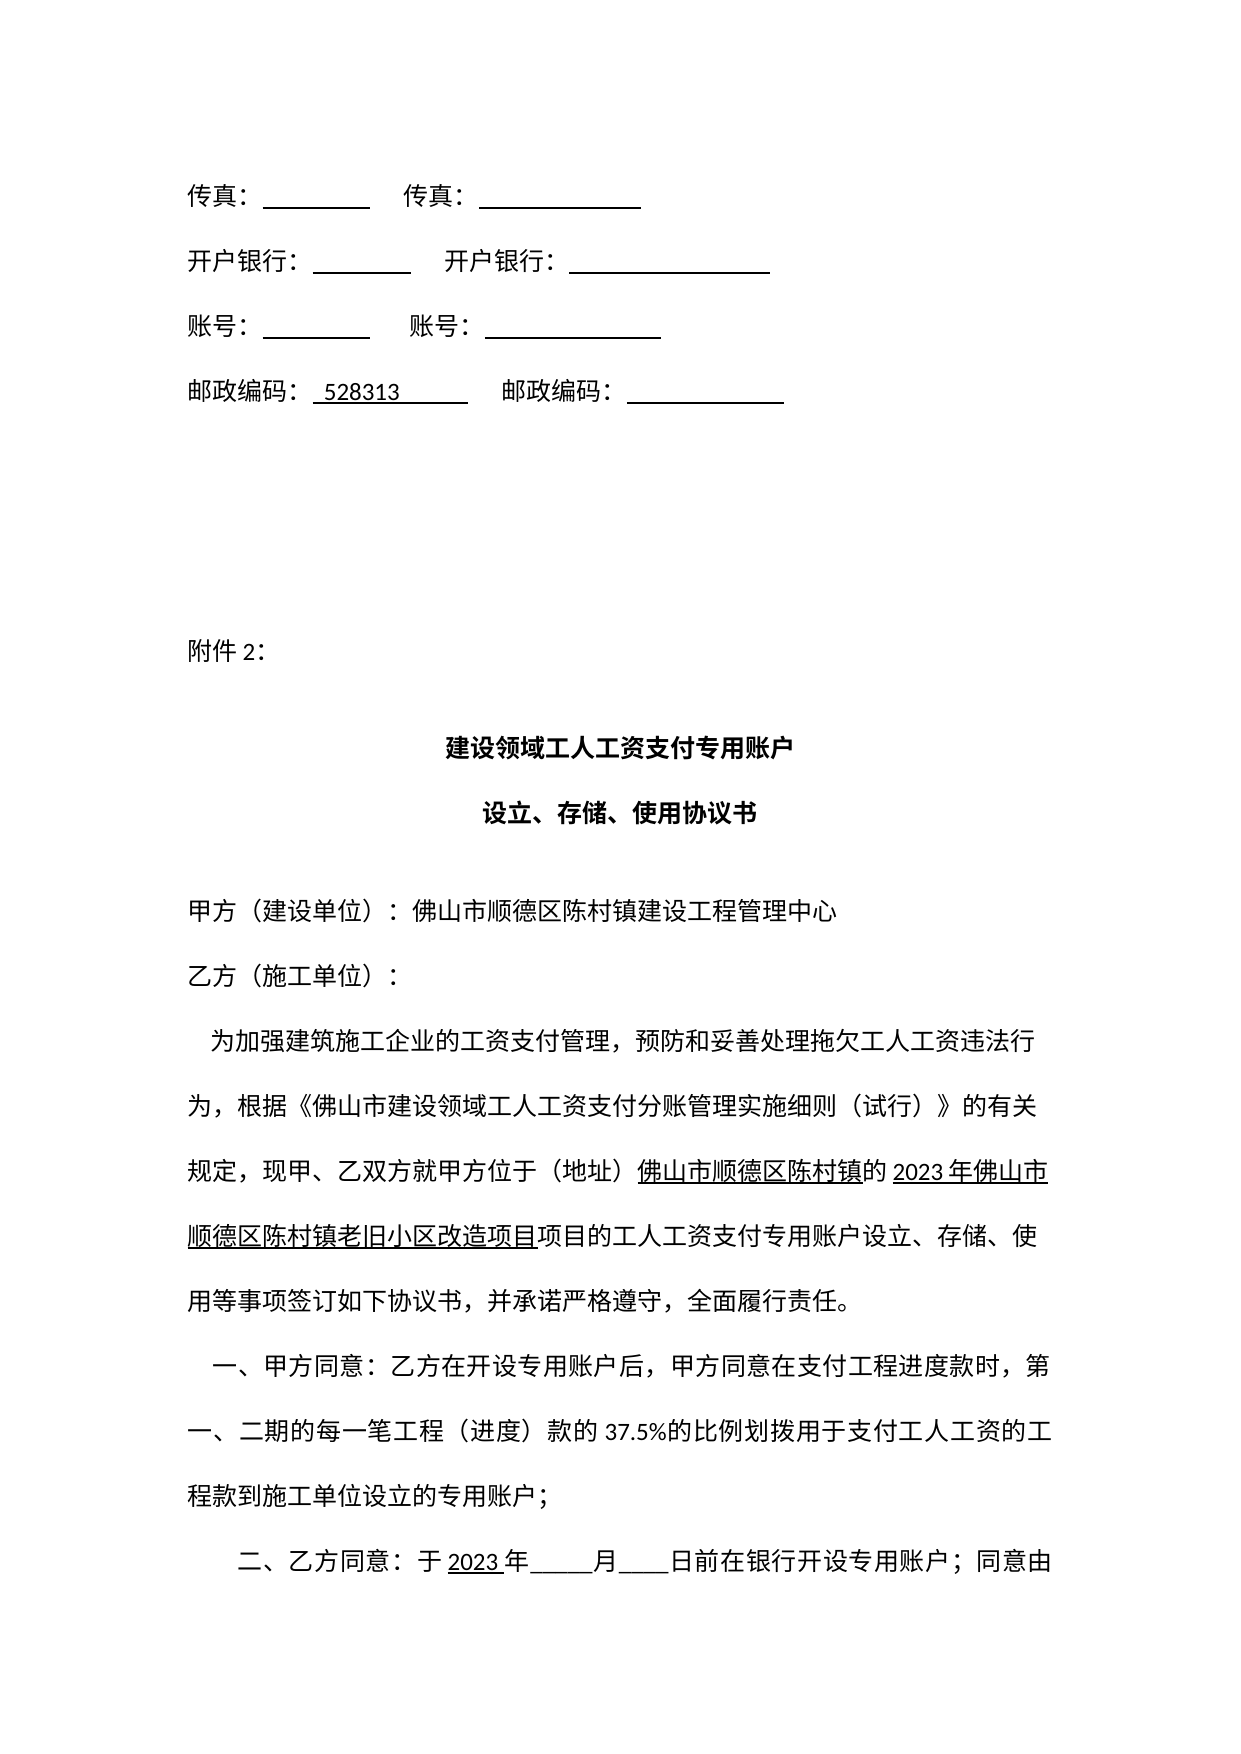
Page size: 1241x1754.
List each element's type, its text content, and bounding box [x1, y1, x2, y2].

text 传真： 传真： [187, 162, 1053, 227]
text 乙方（施工单位）： [187, 942, 1053, 1007]
text 账号： 账号： [187, 292, 1053, 357]
text 邮政编码： 528313 邮政编码： [187, 357, 1053, 422]
text 附件2： [187, 617, 1053, 682]
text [187, 1527, 1053, 1592]
text 设立、存储、使用协议书 [187, 779, 1053, 844]
text 开户银行： 开户银行： [187, 227, 1053, 292]
text 为加强建筑施工企业的工资支付管理，预防和妥善处理拖欠工人工资违法行为，根据《佛山市建设领域工人工资支付分账管理实施细则（试行）》的有关规定，现甲、乙双方就甲方位于（地址）佛山市顺德区陈村镇的2023年佛山市顺德区陈村镇老旧小区改造项目项目的工人工资支付专用账户设立、存储、使用等事项签订如下协议书，并承诺严格遵守，全面履行责任。 [187, 1007, 1053, 1332]
text 一、甲方同意：乙方在开设专用账户后，甲方同意在支付工程进度款时，第一、二期的每一笔工程（进度）款的37.5%的比例划拨用于支付工人工资的工程款到施工单位设立的专用账户； [187, 1332, 1053, 1527]
text 甲方（建设单位）：佛山市顺德区陈村镇建设工程管理中心 [187, 877, 1053, 942]
text 建设领域工人工资支付专用账户 [187, 714, 1053, 779]
